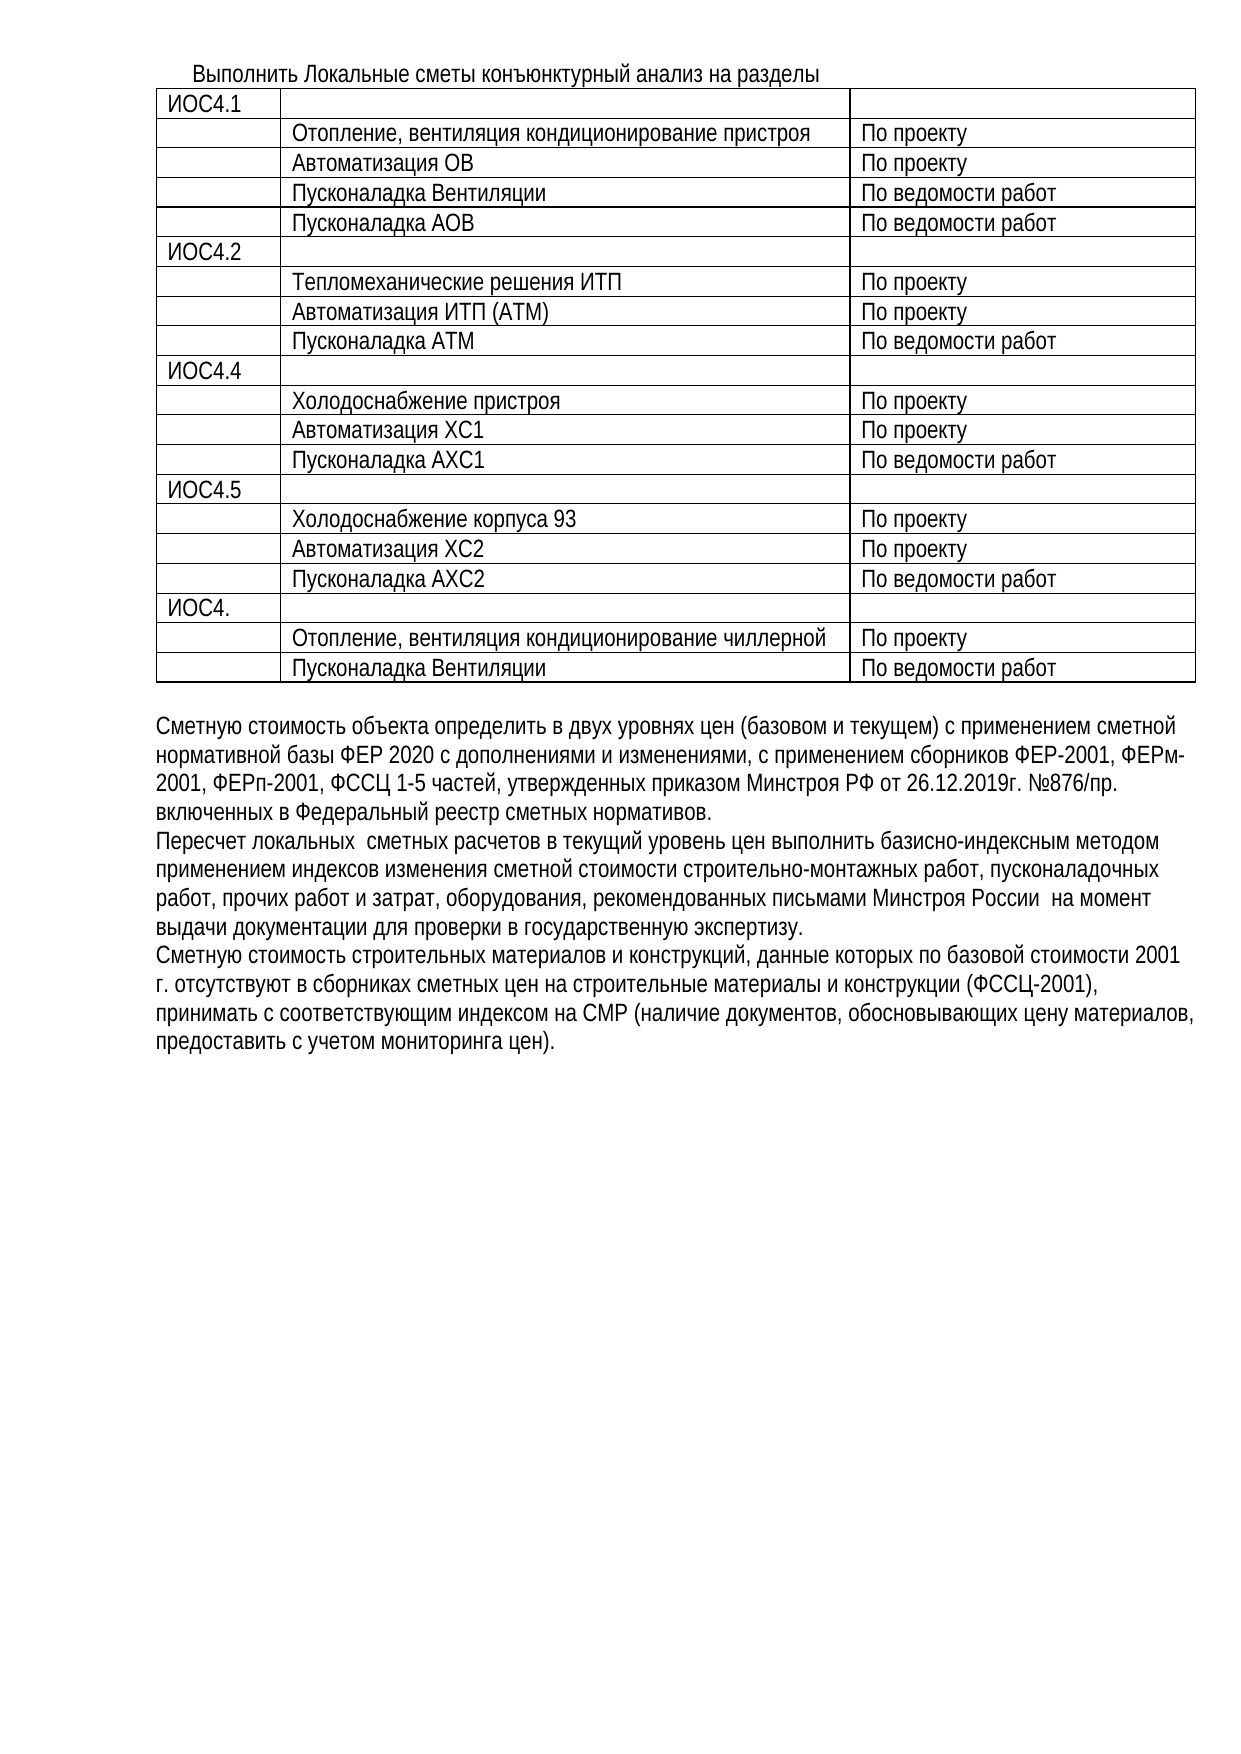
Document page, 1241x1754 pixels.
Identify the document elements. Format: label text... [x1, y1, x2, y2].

text Выполнить Локальные сметы конъюнктурный анализ на разделы [118, 59, 1196, 88]
table_cell Пусконаладка АХС2 [281, 564, 849, 592]
table_cell По ведомости работ [851, 178, 1195, 206]
table_cell [157, 445, 280, 474]
list Пересчет локальных сметных расчетов в текущий уровень цен выполнить базисно-индексным методом применением индексов изменения сметной стоимости строительно-монтажных работ, пусконаладочных работ, прочих работ и затрат, оборудования, рекомендованных письмами Минстроя России на момент выдачи документации для проверки в государственную экспертизу. [156, 826, 1196, 940]
table_cell По ведомости работ [851, 445, 1195, 474]
table_cell [157, 178, 280, 206]
table_cell По ведомости работ [851, 653, 1195, 681]
table_cell [851, 475, 1195, 503]
table_cell [157, 119, 280, 147]
table_cell По проекту [851, 504, 1195, 533]
table_cell Автоматизация ИТП (АТМ) [281, 297, 849, 325]
table_cell ИОС4.4 [157, 356, 280, 384]
table_header [851, 89, 1195, 117]
table_cell Пусконаладка Вентиляции [281, 178, 849, 206]
table_cell [157, 208, 280, 236]
table_cell По проекту [851, 267, 1195, 296]
table_cell [281, 594, 849, 622]
table_cell ИОС4.2 [157, 237, 280, 266]
table_header ИОС4.1 [157, 89, 280, 117]
table_cell [157, 534, 280, 563]
table_header [281, 89, 849, 117]
list Сметную стоимость объекта определить в двух уровнях цен (базовом и текущем) с применением сметной нормативной базы ФЕР 2020 с дополнениями и изменениями, с применением сборников ФЕР-2001, ФЕРм-2001, ФЕРп-2001, ФССЦ 1-5 частей, утвержденных приказом Минстроя РФ от 26.12.2019г. №876/пр. включенных в Федеральный реестр сметных нормативов. [156, 711, 1196, 826]
table_cell [157, 267, 280, 296]
table_cell [157, 564, 280, 592]
table_cell [281, 475, 849, 503]
table_cell Тепломеханические решения ИТП [281, 267, 849, 296]
table_cell [281, 237, 849, 266]
table_cell По проекту [851, 297, 1195, 325]
table_cell ИОС4. [157, 594, 280, 622]
table_cell По проекту [851, 119, 1195, 147]
table_cell Холодоснабжение пристроя [281, 386, 849, 414]
table_cell По проекту [851, 623, 1195, 652]
table_cell Автоматизация ОВ [281, 148, 849, 177]
table_cell [851, 594, 1195, 622]
table_cell [157, 386, 280, 414]
table_cell По ведомости работ [851, 326, 1195, 355]
table_cell Пусконаладка АХС1 [281, 445, 849, 474]
table_cell Отопление, вентиляция кондиционирование пристроя [281, 119, 849, 147]
table_cell [157, 297, 280, 325]
table_cell [851, 356, 1195, 384]
table_cell ИОС4.5 [157, 475, 280, 503]
table_cell Автоматизация ХС1 [281, 415, 849, 444]
table_cell Автоматизация ХС2 [281, 534, 849, 563]
table_cell Пусконаладка АТМ [281, 326, 849, 355]
table_cell По проекту [851, 534, 1195, 563]
table_cell [157, 623, 280, 652]
table_cell По проекту [851, 386, 1195, 414]
table_cell По ведомости работ [851, 564, 1195, 592]
table_cell [157, 415, 280, 444]
table_cell [157, 326, 280, 355]
table_cell Пусконаладка Вентиляции [281, 653, 849, 681]
table_cell [851, 237, 1195, 266]
table_cell [281, 356, 849, 384]
table_cell [157, 148, 280, 177]
table_cell По проекту [851, 415, 1195, 444]
table_cell По проекту [851, 148, 1195, 177]
table_cell По ведомости работ [851, 208, 1195, 236]
table_cell Отопление, вентиляция кондиционирование чиллерной [281, 623, 849, 652]
list Сметную стоимость строительных материалов и конструкций, данные которых по базовой стоимости 2001 г. отсутствуют в сборниках сметных цен на строительные материалы и конструкции (ФССЦ-2001), принимать с соответствующим индексом на СМР (наличие документов, обосновывающих цену материалов, предоставить с учетом мониторинга цен). [156, 940, 1196, 1055]
table_cell Пусконаладка АОВ [281, 208, 849, 236]
table_cell [157, 504, 280, 533]
table_cell Холодоснабжение корпуса 93 [281, 504, 849, 533]
table_cell [157, 653, 280, 681]
